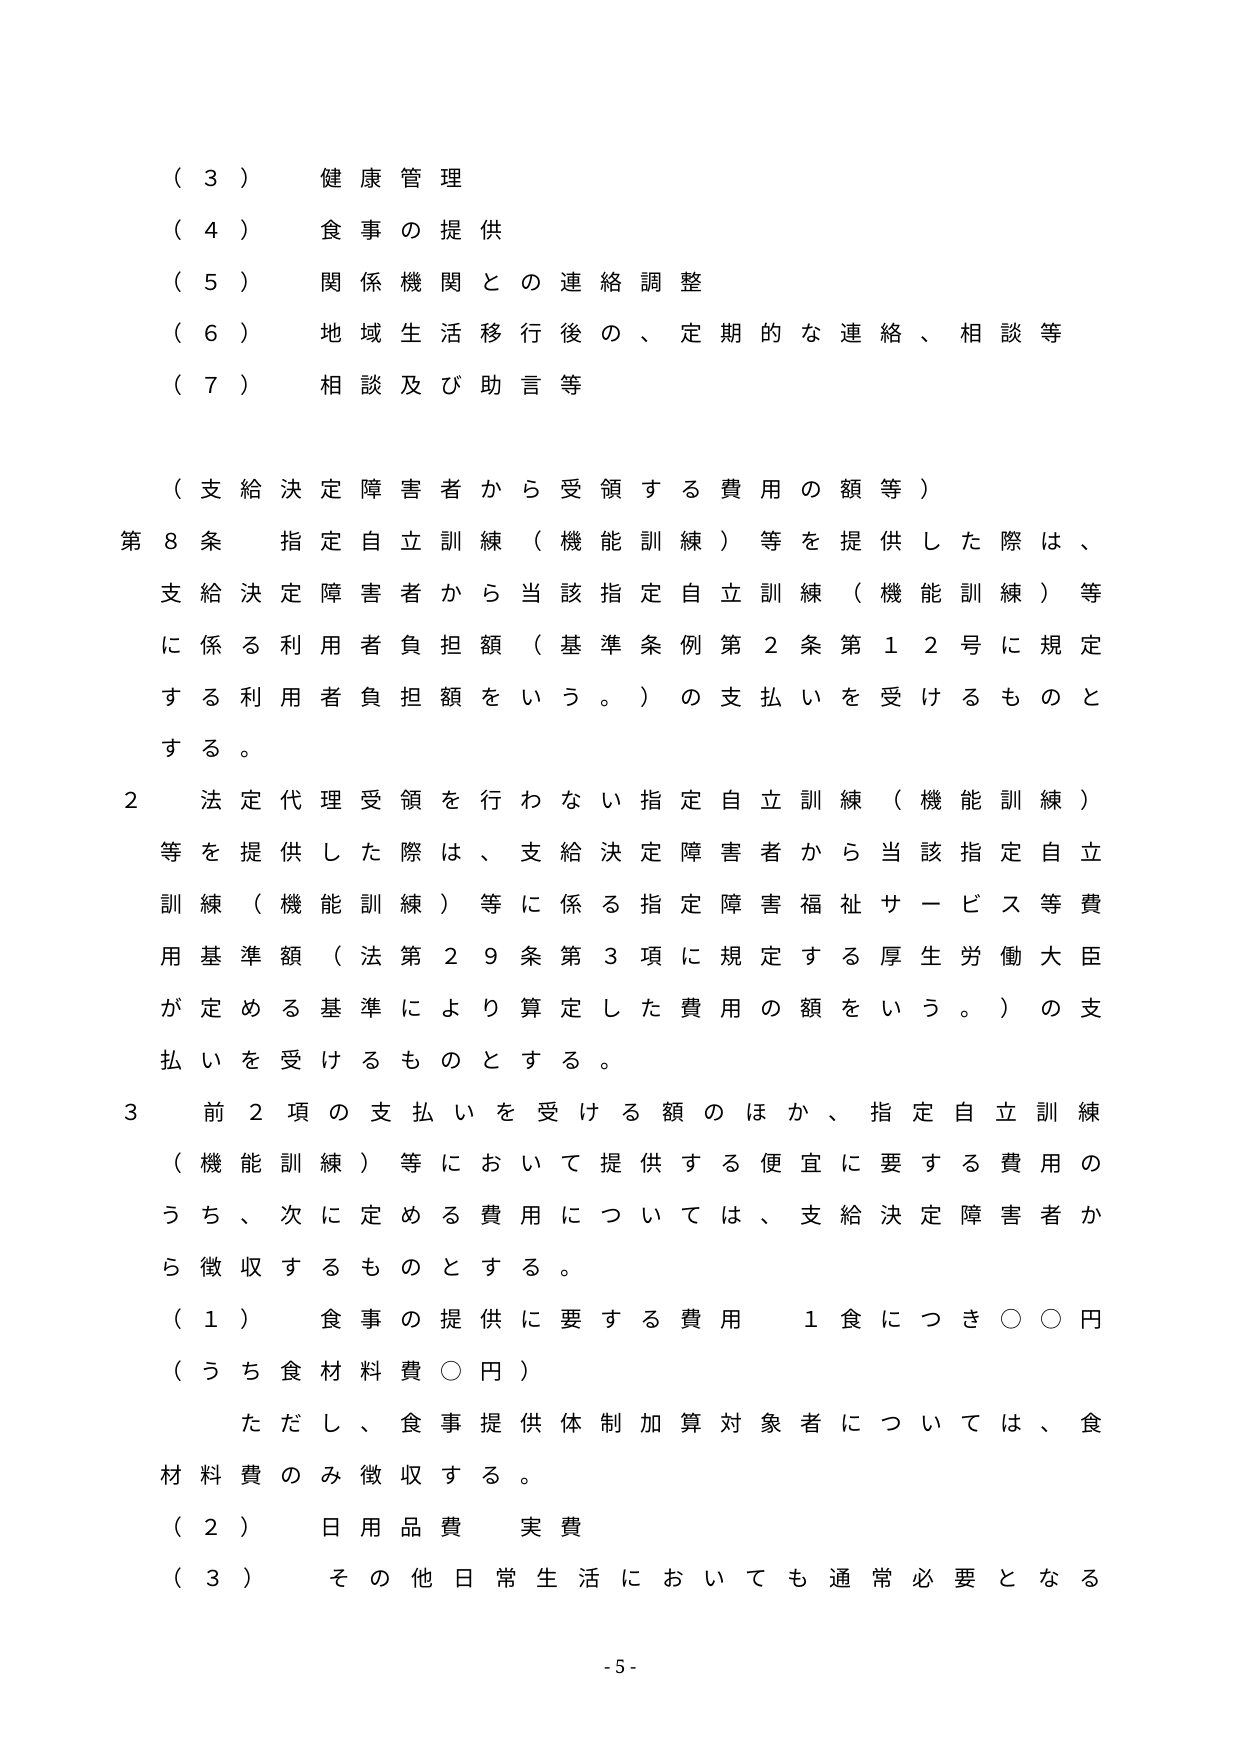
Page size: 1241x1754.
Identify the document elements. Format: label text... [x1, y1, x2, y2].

text （７） 相談及び助言等 [120, 358, 1120, 410]
text 第８条 指定自立訓練（機能訓練）等を提供した際は、支給決定障害者から当該指定自立訓練（機能訓練）等に係る利用者負担額（基準条例第２条第１２号に規定する利用者負担額をいう。）の支払いを受けるものとする。 [120, 514, 1120, 773]
text （４） 食事の提供 [120, 203, 1120, 254]
text （２） 日用品費 実費 [120, 1499, 1120, 1551]
text （支給決定障害者から受領する費用の額等） [120, 462, 1120, 514]
text （１） 食事の提供に要する費用 １食につき○○円（うち食材料費○円） [141, 1292, 1120, 1396]
text （６） 地域生活移行後の、定期的な連絡、相談等 [120, 306, 1120, 358]
text ただし、食事提供体制加算対象者については、食材料費のみ徴収する。 [141, 1396, 1120, 1499]
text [141, 1551, 1120, 1603]
text （５） 関係機関との連絡調整 [120, 254, 1120, 306]
text ２ 法定代理受領を行わない指定自立訓練（機能訓練）等を提供した際は、支給決定障害者から当該指定自立訓練（機能訓練）等に係る指定障害福祉サービス等費用基準額（法第２９条第３項に規定する厚生労働大臣が定める基準により算定した費用の額をいう。）の支払いを受けるものとする。 [120, 773, 1120, 1084]
text （３） 健康管理 [120, 151, 1120, 203]
text ３ 前２項の支払いを受ける額のほか、指定自立訓練（機能訓練）等において提供する便宜に要する費用のうち、次に定める費用については、支給決定障害者から徴収するものとする。 [120, 1084, 1120, 1292]
